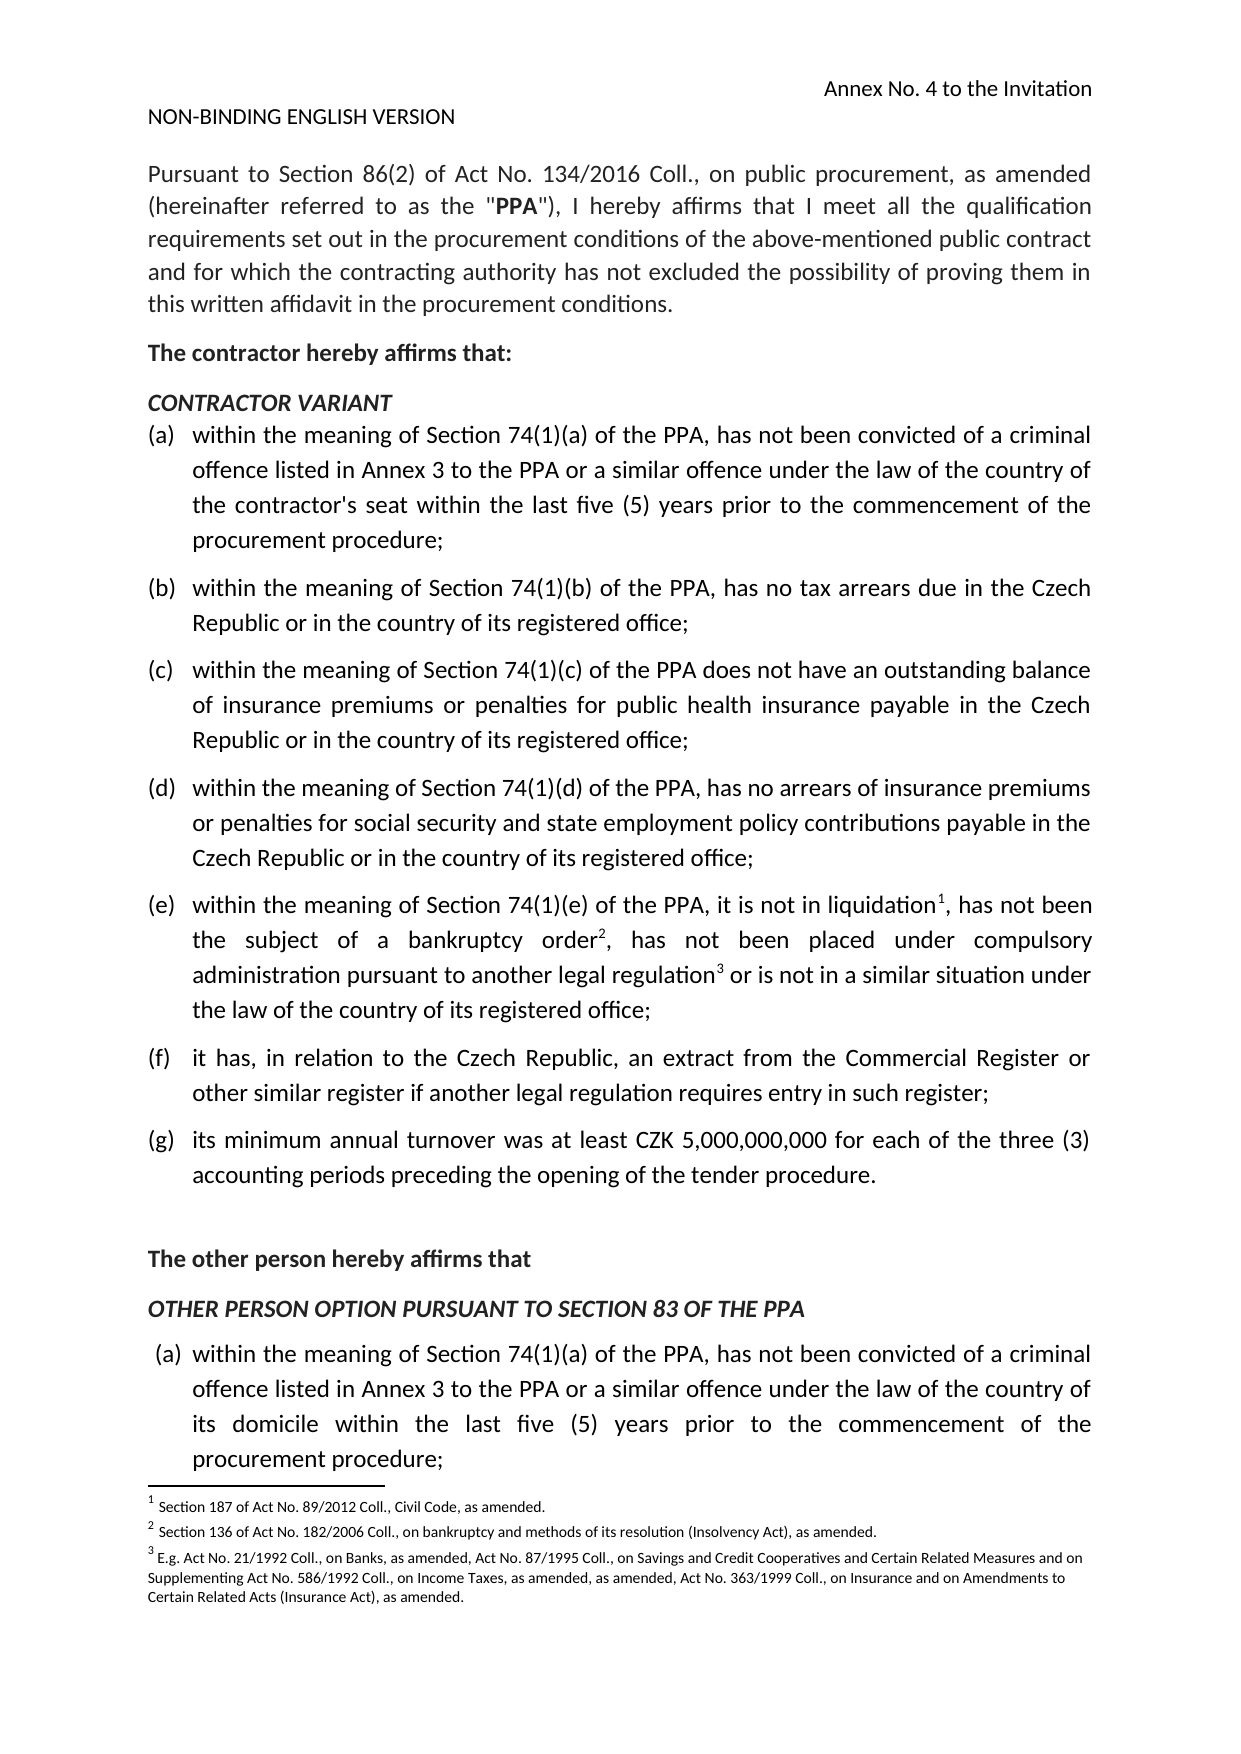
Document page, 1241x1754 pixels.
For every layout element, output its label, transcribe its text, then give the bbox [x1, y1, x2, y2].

text (c) within the meaning of Section 74(1)(c) of the PPA does not have an outstanding balance of insurance premiums or penalties for public health insurance payable in the Czech Republic or in the country of its registered office; [148, 654, 1093, 755]
text CONTRACTOR VARIANT [148, 387, 1093, 417]
text OTHER PERSON OPTION PURSUANT TO SECTION 83 OF THE PPA [148, 1293, 1093, 1323]
text Pursuant to Section 86(2) of Act No. 134/2016 Coll., on public procurement, as amended (hereinafter referred to as the "PPA"), I hereby affirms that I meet all the qualification requirements set out in the procurement conditions of the above-mentioned public contract and for which the contracting authority has not excluded the possibility of proving them in this written affidavit in the procurement conditions. [148, 158, 1093, 319]
text The other person hereby affirms that [148, 1244, 1093, 1274]
text (g) its minimum annual turnover was at least CZK 5,000,000,000 for each of the three (3) accounting periods preceding the opening of the tender procedure. [148, 1124, 1093, 1190]
text (a) within the meaning of Section 74(1)(a) of the PPA, has not been convicted of a criminal offence listed in Annex 3 to the PPA or a similar offence under the law of the country of the contractor's seat within the last five (5) years prior to the commencement of the procurement procedure; [148, 419, 1093, 555]
text (a) within the meaning of Section 74(1)(a) of the PPA, has not been convicted of a criminal offence listed in Annex 3 to the PPA or a similar offence under the law of the country of its domicile within the last five (5) years prior to the commencement of the procurement procedure; [154, 1338, 1093, 1473]
text (b) within the meaning of Section 74(1)(b) of the PPA, has no tax arrears due in the Czech Republic or in the country of its registered office; [148, 572, 1093, 637]
text The contractor hereby affirms that: [148, 337, 1093, 368]
text (e) within the meaning of Section 74(1)(e) of the PPA, it is not in liquidation, has not been the subject of a bankruptcy order, has not been placed under compulsory administration pursuant to another legal regulation or is not in a similar situation under the law of the country of its registered office; [148, 889, 1093, 1025]
text (d) within the meaning of Section 74(1)(d) of the PPA, has no arrears of insurance premiums or penalties for social security and state employment policy contributions payable in the Czech Republic or in the country of its registered office; [148, 772, 1093, 872]
text (f) it has, in relation to the Czech Republic, an extract from the Commercial Register or other similar register if another legal regulation requires entry in such register; [148, 1042, 1093, 1107]
